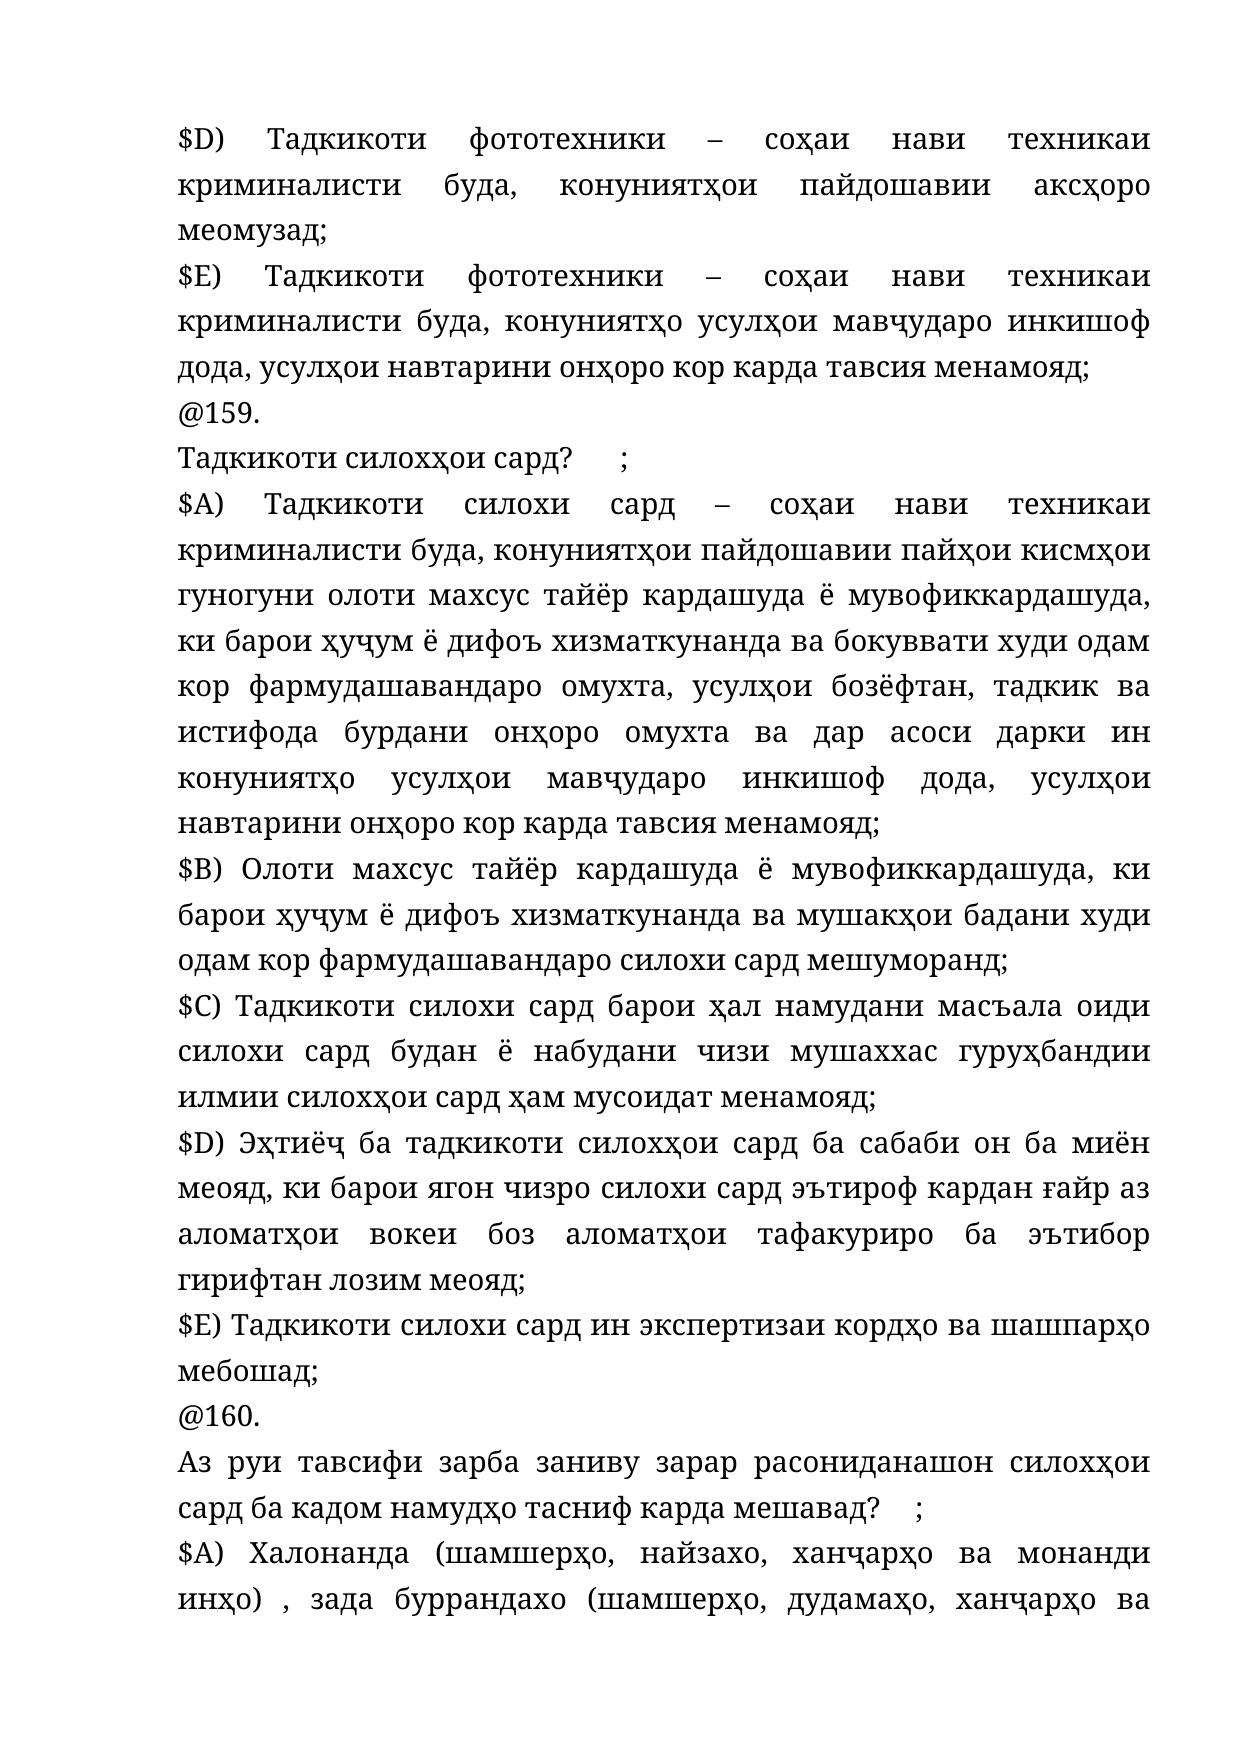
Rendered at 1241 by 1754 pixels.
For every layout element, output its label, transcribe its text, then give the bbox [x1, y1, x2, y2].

text $B) Олоти махсус тайёр кардашуда ё мувофиккардашуда, ки барои ҳуҷум ё дифоъ хизматкунанда ва мушакҳои бадани худи одам кор фармудашавандаро силохи сард мешуморанд; [177, 848, 1152, 979]
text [177, 1532, 1152, 1618]
text Тадкикоти силохҳои сард? ; [177, 437, 1152, 477]
text $A) Тадкикоти силохи сард – соҳаи нави техникаи криминалисти буда, конуниятҳои пайдошавии пайҳои кисмҳои гуногуни олоти махсус тайёр кардашуда ё мувофиккардашуда, ки барои ҳуҷум ё дифоъ хизматкунанда ва бокуввати худи одам кор фармудашавандаро омухта, усулҳои бозёфтан, тадкик ва истифода бурдани онҳоро омухта ва дар асоси дарки ин конуниятҳо усулҳои мавҷударо инкишоф дода, усулҳои навтарини онҳоро кор карда тавсия менамояд; [177, 483, 1152, 842]
text $E) Тадкикоти силохи сард ин экспертизаи кордҳо ва шашпарҳо мебошад; [177, 1304, 1152, 1390]
text $E) Тадкикоти фототехники – соҳаи нави техникаи криминалисти буда, конуниятҳо усулҳои мавҷударо инкишоф дода, усулҳои навтарини онҳоро кор карда тавсия менамояд; [177, 255, 1152, 386]
text Аз руи тавсифи зарба заниву зарар расониданашон силохҳои сард ба кадом намудҳо тасниф карда мешавад? ; [177, 1441, 1152, 1527]
text $C) Тадкикоти силохи сард барои ҳал намудани масъала оиди силохи сард будан ё набудани чизи мушаххас гуруҳбандии илмии силохҳои сард ҳам мусоидат менамояд; [177, 985, 1152, 1116]
text @159. [177, 392, 1152, 432]
text $D) Тадкикоти фототехники – соҳаи нави техникаи криминалисти буда, конуниятҳои пайдошавии аксҳоро меомузад; [177, 118, 1152, 249]
text @160. [177, 1396, 1152, 1435]
text $D) Эҳтиёҷ ба тадкикоти силохҳои сард ба сабаби он ба миён меояд, ки барои ягон чизро силохи сард эътироф кардан ғайр аз аломатҳои вокеи боз аломатҳои тафакуриро ба эътибор гирифтан лозим меояд; [177, 1122, 1152, 1298]
